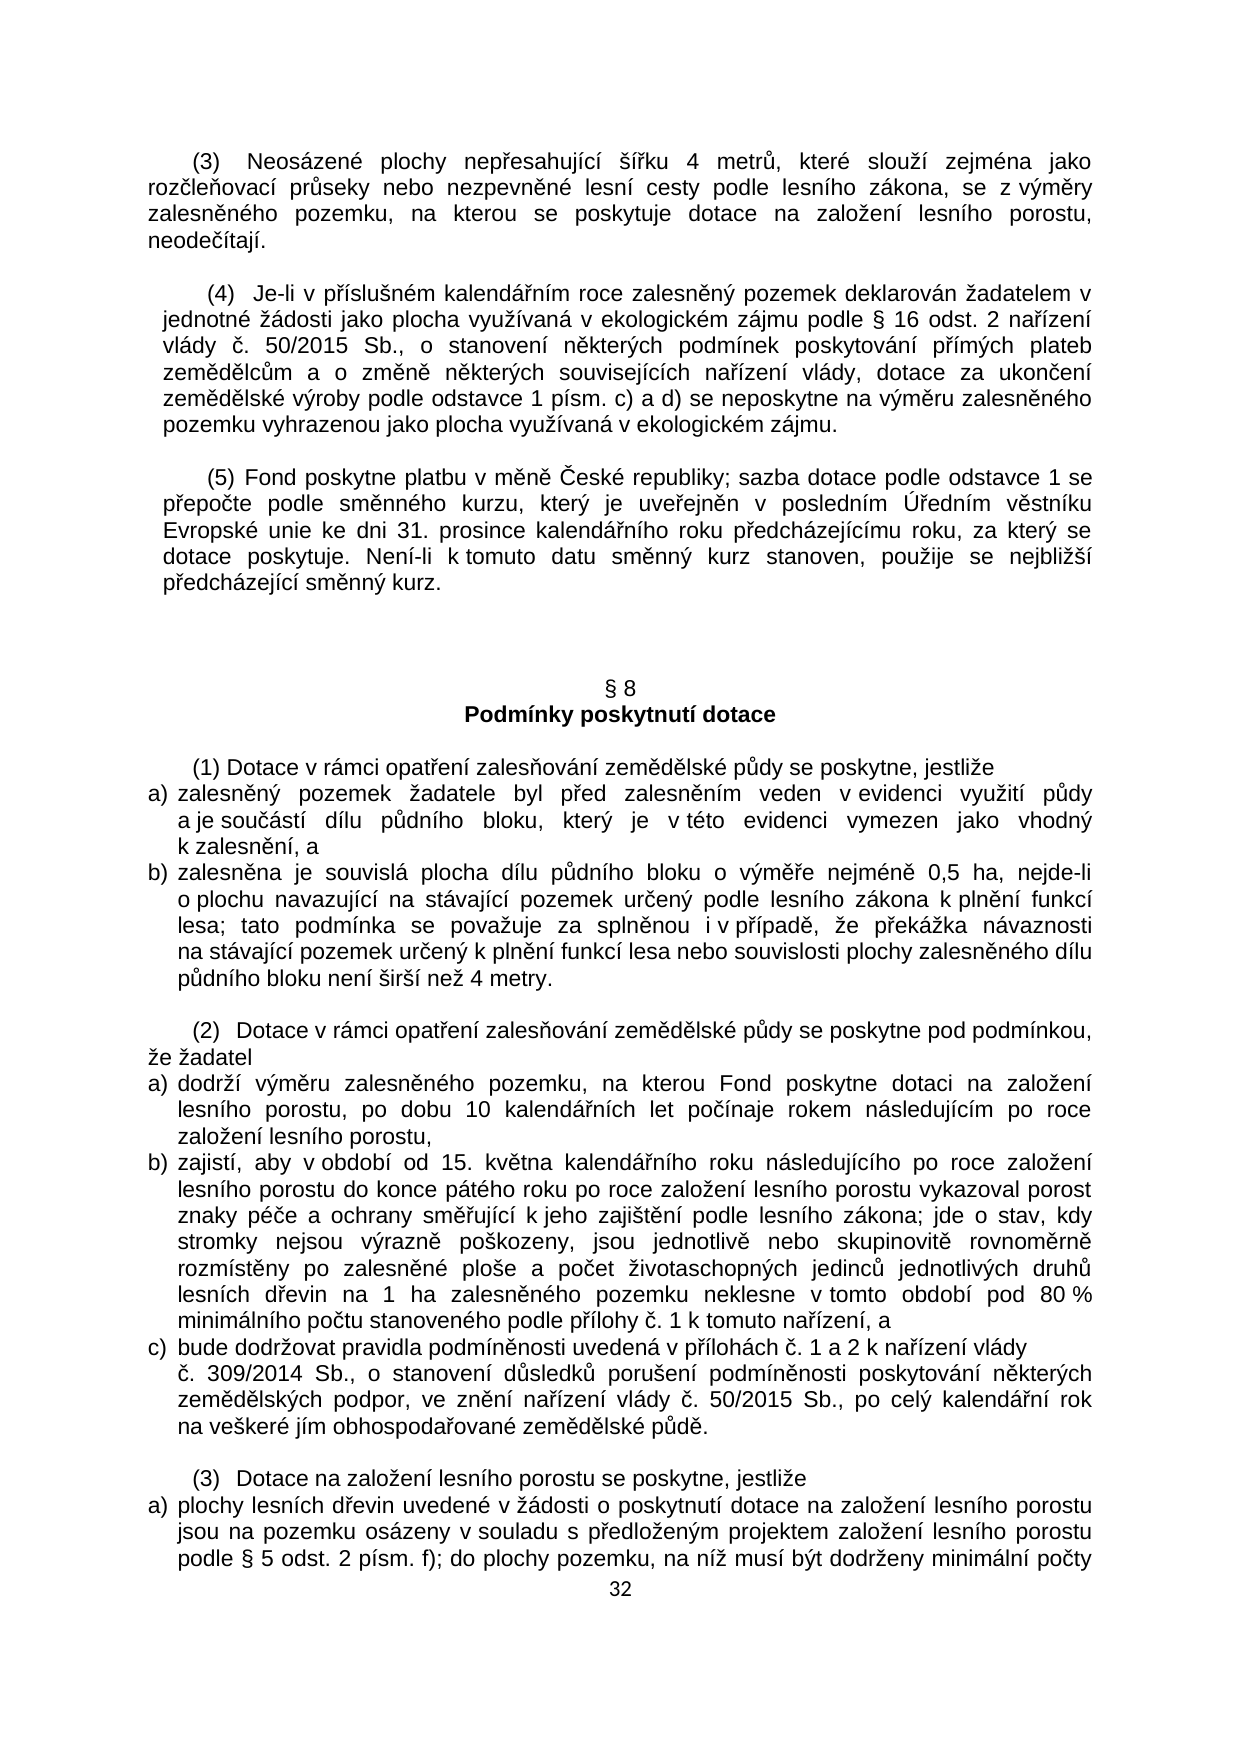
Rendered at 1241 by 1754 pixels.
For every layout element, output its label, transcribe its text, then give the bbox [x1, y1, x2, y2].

list Je-li v příslušném kalendářním roce zalesněný pozemek deklarován žadatelem v jednotné žádosti jako plocha využívaná v ekologickém zájmu podle § 16 odst. 2 nařízení vlády č. 50/2015 Sb., o stanovení některých podmínek poskytování přímých plateb zemědělcům a o změně některých souvisejících nařízení vlády, dotace za ukončení zemědělské výroby podle odstavce 1 písm. c) a d) se neposkytne na výměru zalesněného pozemku vyhrazenou jako plocha využívaná v ekologickém zájmu. [163, 279, 1092, 438]
text § 8 [148, 675, 1092, 701]
text b) zalesněna je souvislá plocha dílu půdního bloku o výměře nejméně 0,5 ha, nejde-li o plochu navazující na stávající pozemek určený podle lesního zákona k plnění funkcí lesa; tato podmínka se považuje za splněnou i v případě, že překážka návaznosti na stávající pozemek určený k plnění funkcí lesa nebo souvislosti plochy zalesněného dílu půdního bloku není širší než 4 metry. [148, 859, 1092, 991]
list Neosázené plochy nepřesahující šířku 4 metrů, které slouží zejména jako rozčleňovací průseky nebo nezpevněné lesní cesty podle lesního zákona, se z výměry zalesněného pozemku, na kterou se poskytuje dotace na založení lesního porostu, neodečítají. [148, 148, 1092, 253]
list Fond poskytne platbu v měně České republiky; sazba dotace podle odstavce 1 se přepočte podle směnného kurzu, který je uveřejněn v posledním Úředním věstníku Evropské unie ke dni 31. prosince kalendářního roku předcházejícímu roku, za který se dotace poskytuje. Není-li k tomuto datu směnný kurz stanoven, použije se nejbližší předcházející směnný kurz. [163, 464, 1092, 596]
text (1) Dotace v rámci opatření zalesňování zemědělské půdy se poskytne, jestliže [148, 754, 1092, 780]
list zajistí, aby v období od 15. května kalendářního roku následujícího po roce založení lesního porostu do konce pátého roku po roce založení lesního porostu vykazoval porost znaky péče a ochrany směřující k jeho zajištění podle lesního zákona; jde o stav, kdy stromky nejsou výrazně poškozeny, jsou jednotlivě nebo skupinovitě rovnoměrně rozmístěny po zalesněné ploše a počet životaschopných jedinců jednotlivých druhů lesních dřevin na 1 ha zalesněného pozemku neklesne v tomto období pod 80 % minimálního počtu stanoveného podle přílohy č. 1 k tomuto nařízení, a [148, 1149, 1092, 1334]
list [148, 1492, 1092, 1571]
text a) zalesněný pozemek žadatele byl před zalesněním veden v evidenci využití půdy a je součástí dílu půdního bloku, který je v této evidenci vymezen jako vhodný k zalesnění, a [148, 780, 1092, 859]
list Dotace na založení lesního porostu se poskytne, jestliže [148, 1465, 1092, 1492]
list bude dodržovat pravidla podmíněnosti uvedená v přílohách č. 1 a 2 k nařízení vlády č. 309/2014 Sb., o stanovení důsledků porušení podmíněnosti poskytování některých zemědělských podpor, ve znění nařízení vlády č. 50/2015 Sb., po celý kalendářní rok na veškeré jím obhospodařované zemědělské půdě. [148, 1334, 1092, 1439]
list Dotace v rámci opatření zalesňování zemědělské půdy se poskytne pod podmínkou, že žadatel [148, 1017, 1092, 1070]
text Podmínky poskytnutí dotace [148, 701, 1092, 727]
list dodrží výměru zalesněného pozemku, na kterou Fond poskytne dotaci na založení lesního porostu, po dobu 10 kalendářních let počínaje rokem následujícím po roce založení lesního porostu, [148, 1070, 1092, 1149]
